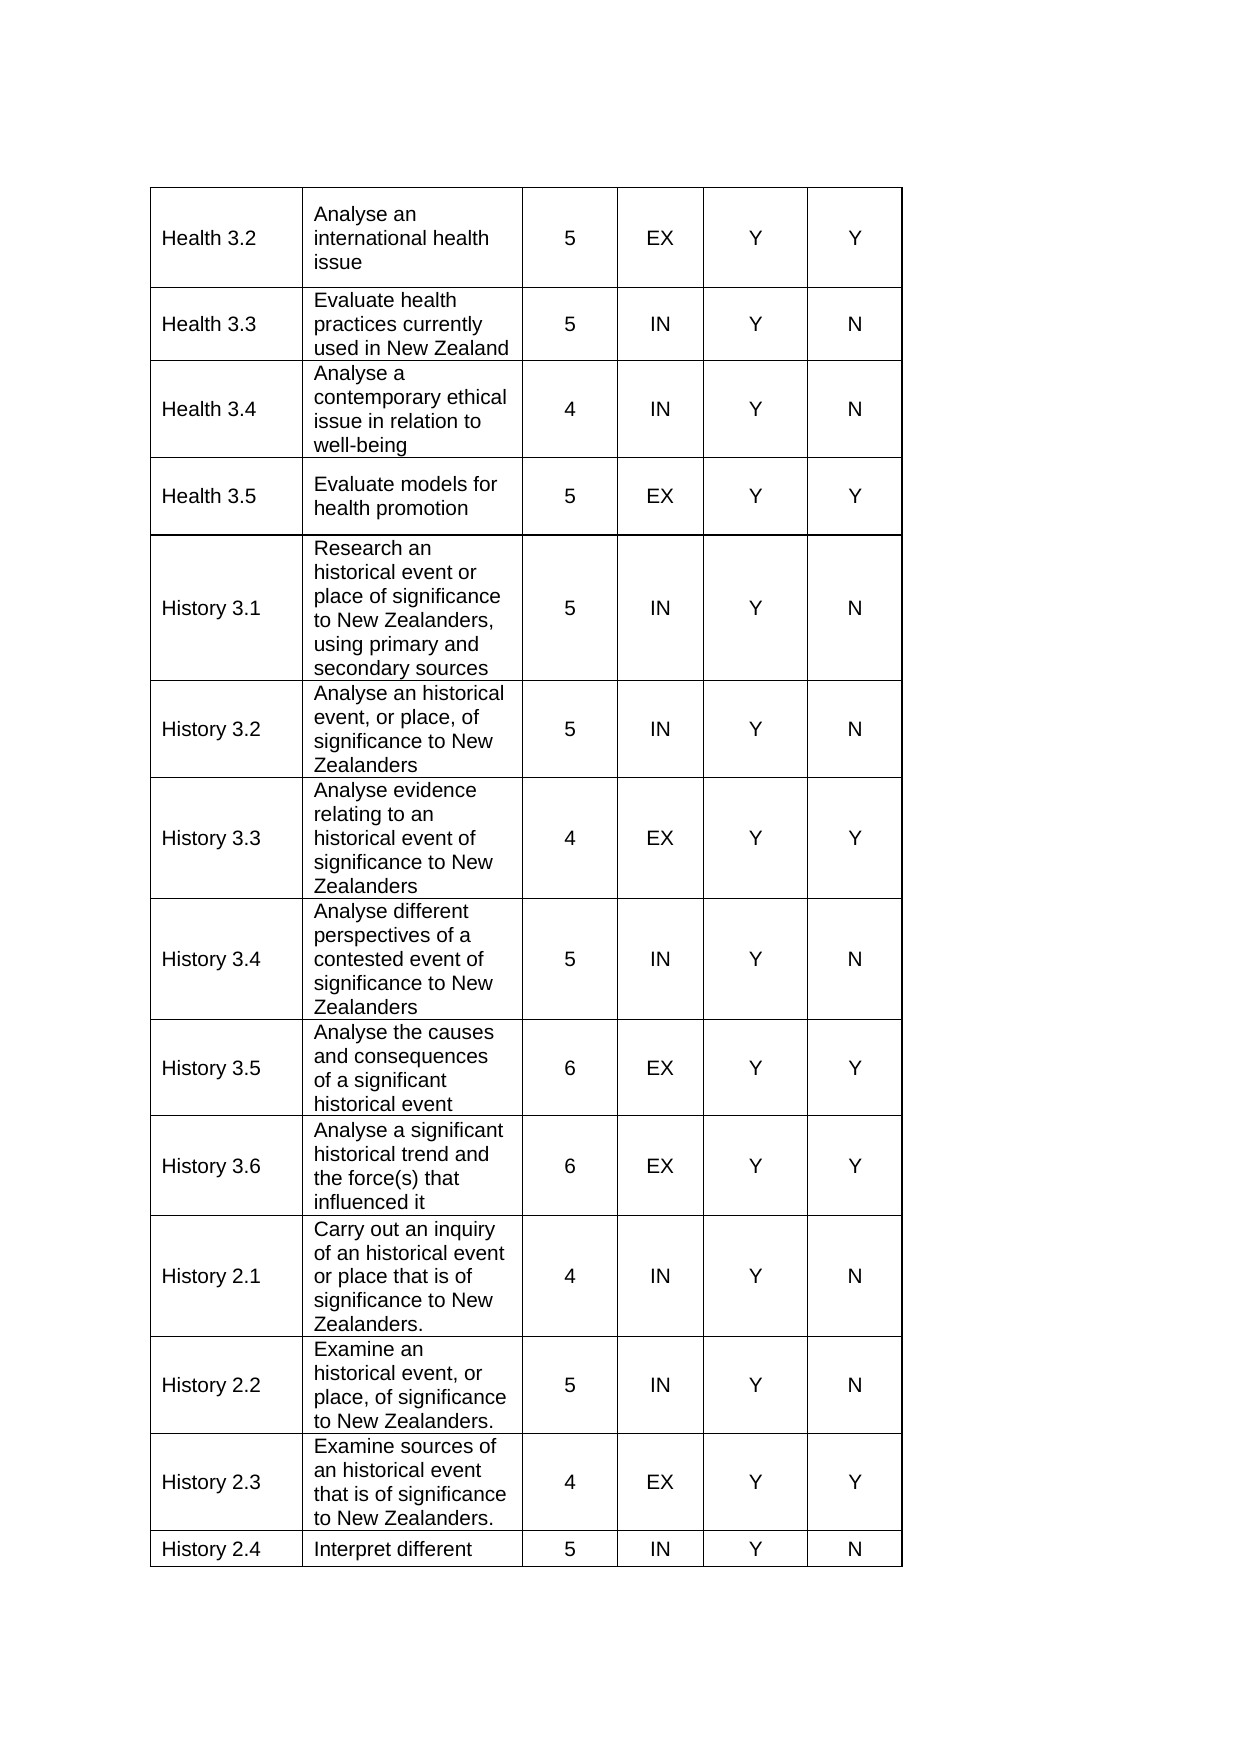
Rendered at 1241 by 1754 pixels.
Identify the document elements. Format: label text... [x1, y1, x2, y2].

table_cell Health 3.5 [151, 458, 302, 534]
table_cell Analyse a significant historical trend and the force(s) that influenced it [303, 1116, 522, 1215]
table_cell 4 [523, 778, 617, 898]
table_cell Research an historical event or place of significance to New Zealanders, using primary and secondary sources [303, 536, 522, 680]
table_cell Analyse an international health issue [303, 188, 522, 287]
table_cell N [808, 681, 901, 777]
table_cell Y [704, 1337, 807, 1433]
table_cell IN [618, 899, 703, 1018]
table_cell History 3.5 [151, 1020, 302, 1115]
table_cell N [808, 1337, 901, 1433]
table_cell N [808, 1531, 901, 1566]
table_cell Y [808, 778, 901, 898]
table_cell Analyse different perspectives of a contested event of significance to New Zealanders [303, 899, 522, 1018]
table_cell 6 [523, 1116, 617, 1215]
table_cell Y [704, 1434, 807, 1530]
table_cell Y [704, 1531, 807, 1566]
table_cell Health 3.3 [151, 288, 302, 360]
table_cell Y [704, 1116, 807, 1215]
table_cell Y [704, 536, 807, 680]
table_cell EX [618, 778, 703, 898]
table_cell Analyse a contemporary ethical issue in relation to well-being [303, 361, 522, 457]
table_cell 4 [523, 1434, 617, 1530]
table_cell Y [704, 681, 807, 777]
table_cell Analyse evidence relating to an historical event of significance to New Zealanders [303, 778, 522, 898]
table_cell 5 [523, 458, 617, 534]
table_cell N [808, 361, 901, 457]
table_cell Carry out an inquiry of an historical event or place that is of significance to New Zealanders. [303, 1216, 522, 1336]
table_cell 5 [523, 288, 617, 360]
table_cell History 2.1 [151, 1216, 302, 1336]
table_cell N [808, 536, 901, 680]
table_cell History 2.2 [151, 1337, 302, 1433]
table_cell Evaluate models for health promotion [303, 458, 522, 534]
table_cell Y [704, 288, 807, 360]
table_cell IN [618, 1531, 703, 1566]
table_cell Y [704, 1020, 807, 1115]
table_cell 6 [523, 1020, 617, 1115]
table_cell 5 [523, 188, 617, 287]
table_cell Y [704, 778, 807, 898]
table_cell EX [618, 1434, 703, 1530]
table_cell Health 3.2 [151, 188, 302, 287]
table_cell EX [618, 458, 703, 534]
table_cell 5 [523, 1531, 617, 1566]
table_cell Y [704, 899, 807, 1018]
table_cell Y [704, 188, 807, 287]
table_cell Y [808, 458, 901, 534]
table_cell 4 [523, 361, 617, 457]
table_cell 5 [523, 1337, 617, 1433]
table_cell IN [618, 361, 703, 457]
table_cell 5 [523, 681, 617, 777]
table_cell EX [618, 1020, 703, 1115]
table_cell Y [808, 1020, 901, 1115]
table_cell IN [618, 1337, 703, 1433]
table_cell Health 3.4 [151, 361, 302, 457]
table_cell N [808, 1216, 901, 1336]
table_cell Examine an historical event, or place, of significance to New Zealanders. [303, 1337, 522, 1433]
table_cell Analyse an historical event, or place, of significance to New Zealanders [303, 681, 522, 777]
table_cell Examine sources of an historical event that is of significance to New Zealanders. [303, 1434, 522, 1530]
table_cell Y [704, 361, 807, 457]
table_cell Y [808, 1116, 901, 1215]
table_cell IN [618, 536, 703, 680]
table_cell 5 [523, 899, 617, 1018]
table_cell N [808, 899, 901, 1018]
table_cell History 3.1 [151, 536, 302, 680]
table_cell Analyse the causes and consequences of a significant historical event [303, 1020, 522, 1115]
table_cell History 3.3 [151, 778, 302, 898]
table_cell 4 [523, 1216, 617, 1336]
table_cell IN [618, 288, 703, 360]
table_cell Y [808, 188, 901, 287]
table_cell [303, 1531, 522, 1566]
table_cell N [808, 288, 901, 360]
table_cell EX [618, 1116, 703, 1215]
table_cell Evaluate health practices currently used in New Zealand [303, 288, 522, 360]
table_cell IN [618, 1216, 703, 1336]
table_cell History 2.4 [151, 1531, 302, 1566]
table_cell EX [618, 188, 703, 287]
table_cell IN [618, 681, 703, 777]
table_cell Y [704, 1216, 807, 1336]
table_cell History 3.4 [151, 899, 302, 1018]
table_cell History 3.2 [151, 681, 302, 777]
table_cell History 2.3 [151, 1434, 302, 1530]
table_cell Y [704, 458, 807, 534]
table_cell 5 [523, 536, 617, 680]
table_cell History 3.6 [151, 1116, 302, 1215]
table_cell Y [808, 1434, 901, 1530]
